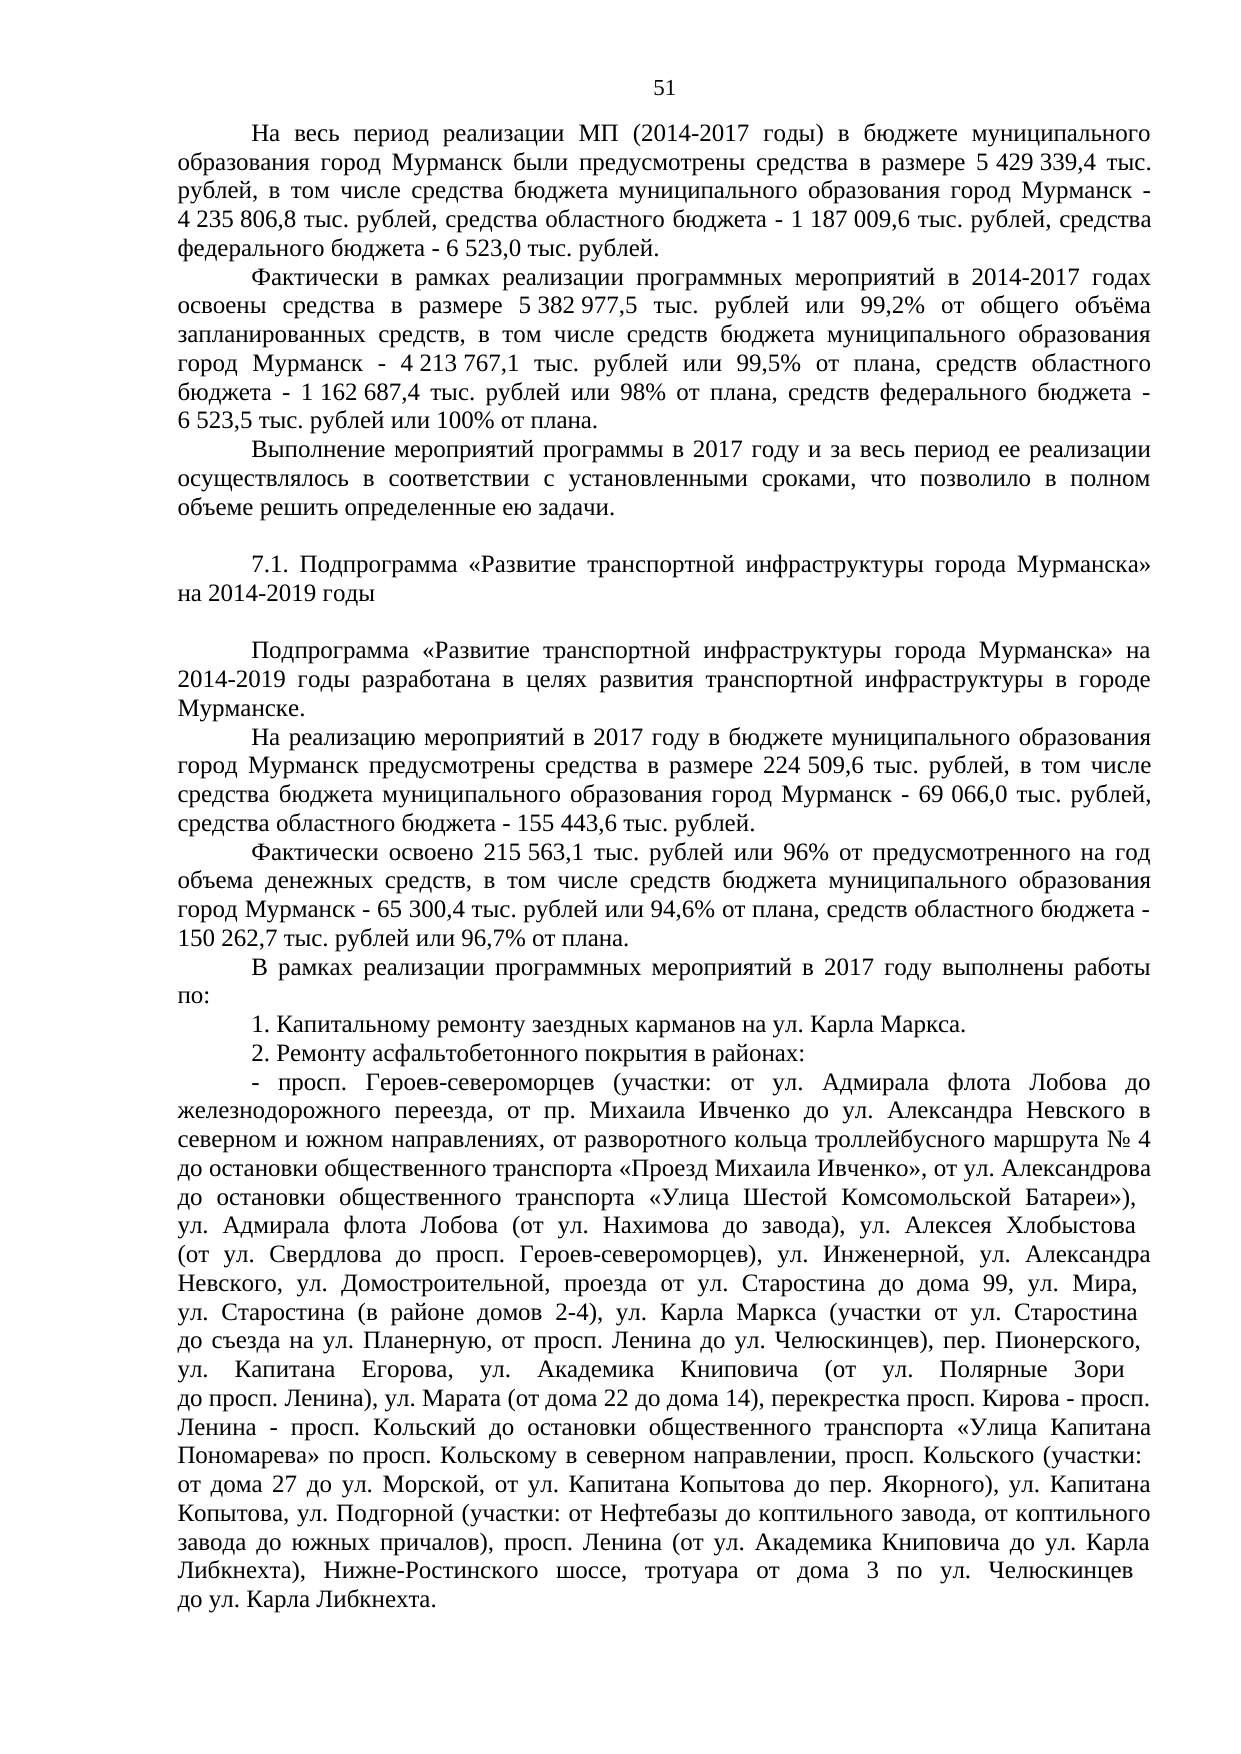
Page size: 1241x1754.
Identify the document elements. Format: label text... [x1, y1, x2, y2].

text Фактически освоено 215 563,1 тыс. рублей или 96% от предусмотренного на год объема денежных средств, в том числе средств бюджета муниципального образования город Мурманск - 65 300,4 тыс. рублей или 94,6% от плана, средств областного бюджета - 150 262,7 тыс. рублей или 96,7% от плана. [177, 837, 1152, 952]
text Подпрограмма «Развитие транспортной инфраструктуры города Мурманска» на 2014-2019 годы разработана в целях развития транспортной инфраструктуры в городе Мурманске. [177, 636, 1152, 722]
text 2. Ремонту асфальтобетонного покрытия в районах: [177, 1038, 1152, 1067]
text В рамках реализации программных мероприятий в 2017 году выполнены работы по: [177, 952, 1152, 1009]
text 1. Капитальному ремонту заездных карманов на ул. Карла Маркса. [177, 1009, 1152, 1038]
text Выполнение мероприятий программы в 2017 году и за весь период ее реализации осуществлялось в соответствии с установленными сроками, что позволило в полном объеме решить определенные ею задачи. [177, 434, 1152, 521]
text Фактически в рамках реализации программных мероприятий в 2014-2017 годах освоены средства в размере 5 382 977,5 тыс. рублей или 99,2% от общего объёма запланированных средств, в том числе средств бюджета муниципального образования город Мурманск - 4 213 767,1 тыс. рублей или 99,5% от плана, средств областного бюджета - 1 162 687,4 тыс. рублей или 98% от плана, средств федерального бюджета - 6 523,5 тыс. рублей или 100% от плана. [177, 262, 1152, 434]
text На весь период реализации МП (2014-2017 годы) в бюджете муниципального образования город Мурманск были предусмотрены средства в размере 5 429 339,4 тыс. рублей, в том числе средства бюджета муниципального образования город Мурманск - 4 235 806,8 тыс. рублей, средства областного бюджета - 1 187 009,6 тыс. рублей, средства федерального бюджета - 6 523,0 тыс. рублей. [177, 118, 1152, 262]
text На реализацию мероприятий в 2017 году в бюджете муниципального образования город Мурманск предусмотрены средства в размере 224 509,6 тыс. рублей, в том числе средства бюджета муниципального образования город Мурманск - 69 066,0 тыс. рублей, средства областного бюджета - 155 443,6 тыс. рублей. [177, 722, 1152, 837]
text - просп. Героев-североморцев (участки: от ул. Адмирала флота Лобова до железнодорожного переезда, от пр. Михаила Ивченко до ул. Александра Невского в северном и южном направлениях, от разворотного кольца троллейбусного маршрута № 4 до остановки общественного транспорта «Проезд Михаила Ивченко», от ул. Александрова до остановки общественного транспорта «Улица Шестой Комсомольской Батареи»), ул. Адмирала флота Лобова (от ул. Нахимова до завода), ул. Алексея Хлобыстова (от ул. Свердлова до просп. Героев-североморцев), ул. Инженерной, ул. Александра Невского, ул. Домостроительной, проезда от ул. Старостина до дома 99, ул. Мира, ул. Старостина (в районе домов 2-4), ул. Карла Маркса (участки от ул. Старостина до съезда на ул. Планерную, от просп. Ленина до ул. Челюскинцев), пер. Пионерского, ул. Капитана Егорова, ул. Академика Книповича (от ул. Полярные Зори до просп. Ленина), ул. Марата (от дома 22 до дома 14), перекрестка просп. Кирова - просп. Ленина - просп. Кольский до остановки общественного транспорта «Улица Капитана Пономарева» по просп. Кольскому в северном направлении, просп. Кольского (участки: от дома 27 до ул. Морской, от ул. Капитана Копытова до пер. Якорного), ул. Капитана Копытова, ул. Подгорной (участки: от Нефтебазы до коптильного завода, от коптильного завода до южных причалов), просп. Ленина (от ул. Академика Книповича до ул. Карла Либкнехта), Нижне-Ростинского шоссе, тротуара от дома 3 по ул. Челюскинцев до ул. Карла Либкнехта. [177, 1067, 1152, 1613]
text 7.1. Подпрограмма «Развитие транспортной инфраструктуры города Мурманска» на 2014-2019 годы [177, 549, 1152, 607]
